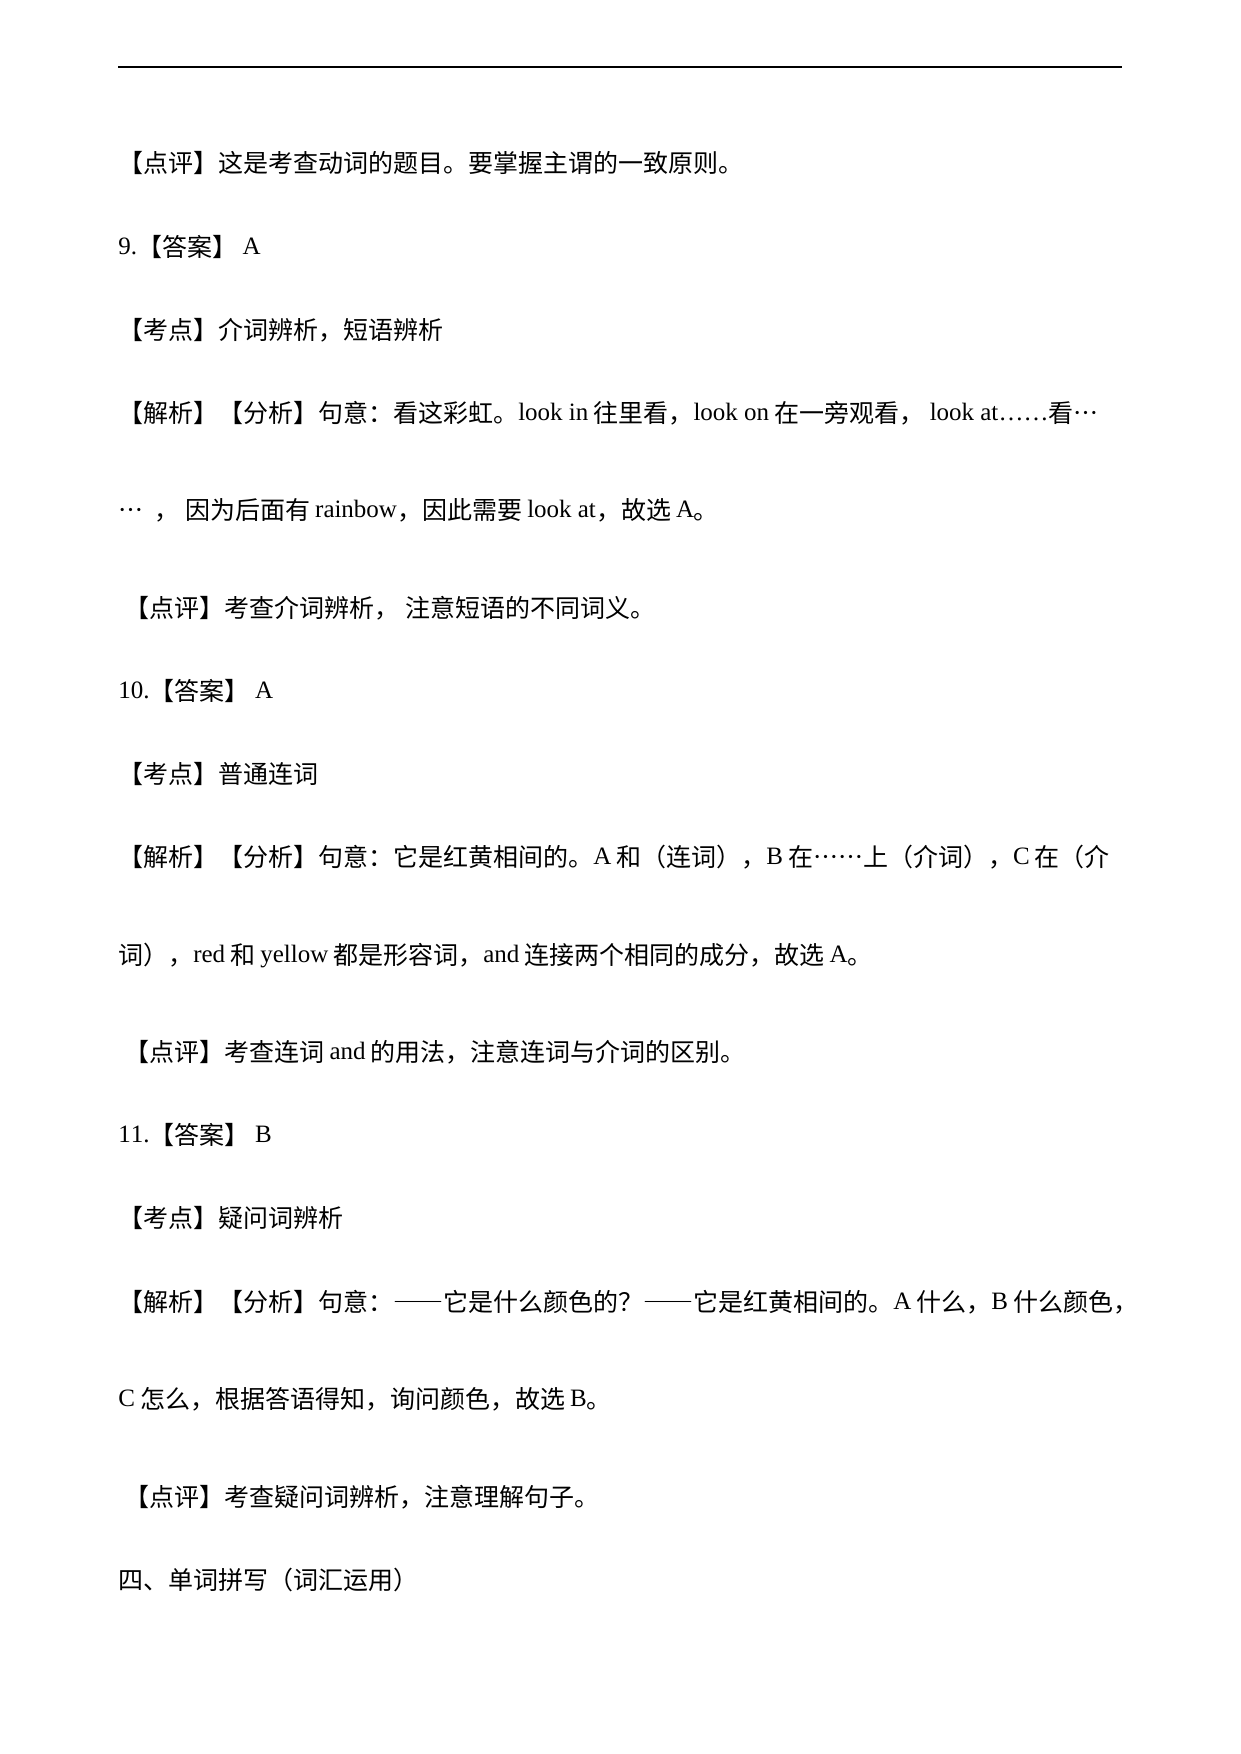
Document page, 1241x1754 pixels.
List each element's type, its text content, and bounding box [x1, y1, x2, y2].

text 9.【答案】 A [118, 213, 1122, 278]
text 【解析】【分析】句意：——它是什么颜色的？——它是红黄相间的。A什么，B什么颜色，C怎么，根据答语得知，询问颜色，故选B。 【点评】考查疑问词辨析，注意理解句子。 [118, 1268, 1122, 1528]
text 【解析】【分析】句意：它是红黄相间的。A和（连词），B在……上（介词），C在（介词），red和yellow都是形容词，and连接两个相同的成分，故选A。 【点评】考查连词and的用法，注意连词与介词的区别。 [118, 823, 1122, 1083]
text 四、单词拼写（词汇运用） [118, 1546, 1122, 1611]
text 【考点】介词辨析，短语辨析 [118, 296, 1122, 361]
text 【点评】这是考查动词的题目。要掌握主谓的一致原则。 [118, 129, 1122, 194]
text 【考点】疑问词辨析 [118, 1184, 1122, 1249]
text 11.【答案】 B [118, 1101, 1122, 1166]
text 【解析】【分析】句意：看这彩虹。look in往里看，look on在一旁观看， look at……看…… ， 因为后面有rainbow，因此需要look at，故选A。 【点评】考查介词辨析， 注意短语的不同词义。 [118, 379, 1122, 639]
text 10.【答案】 A [118, 657, 1122, 722]
text 【考点】普通连词 [118, 740, 1122, 805]
